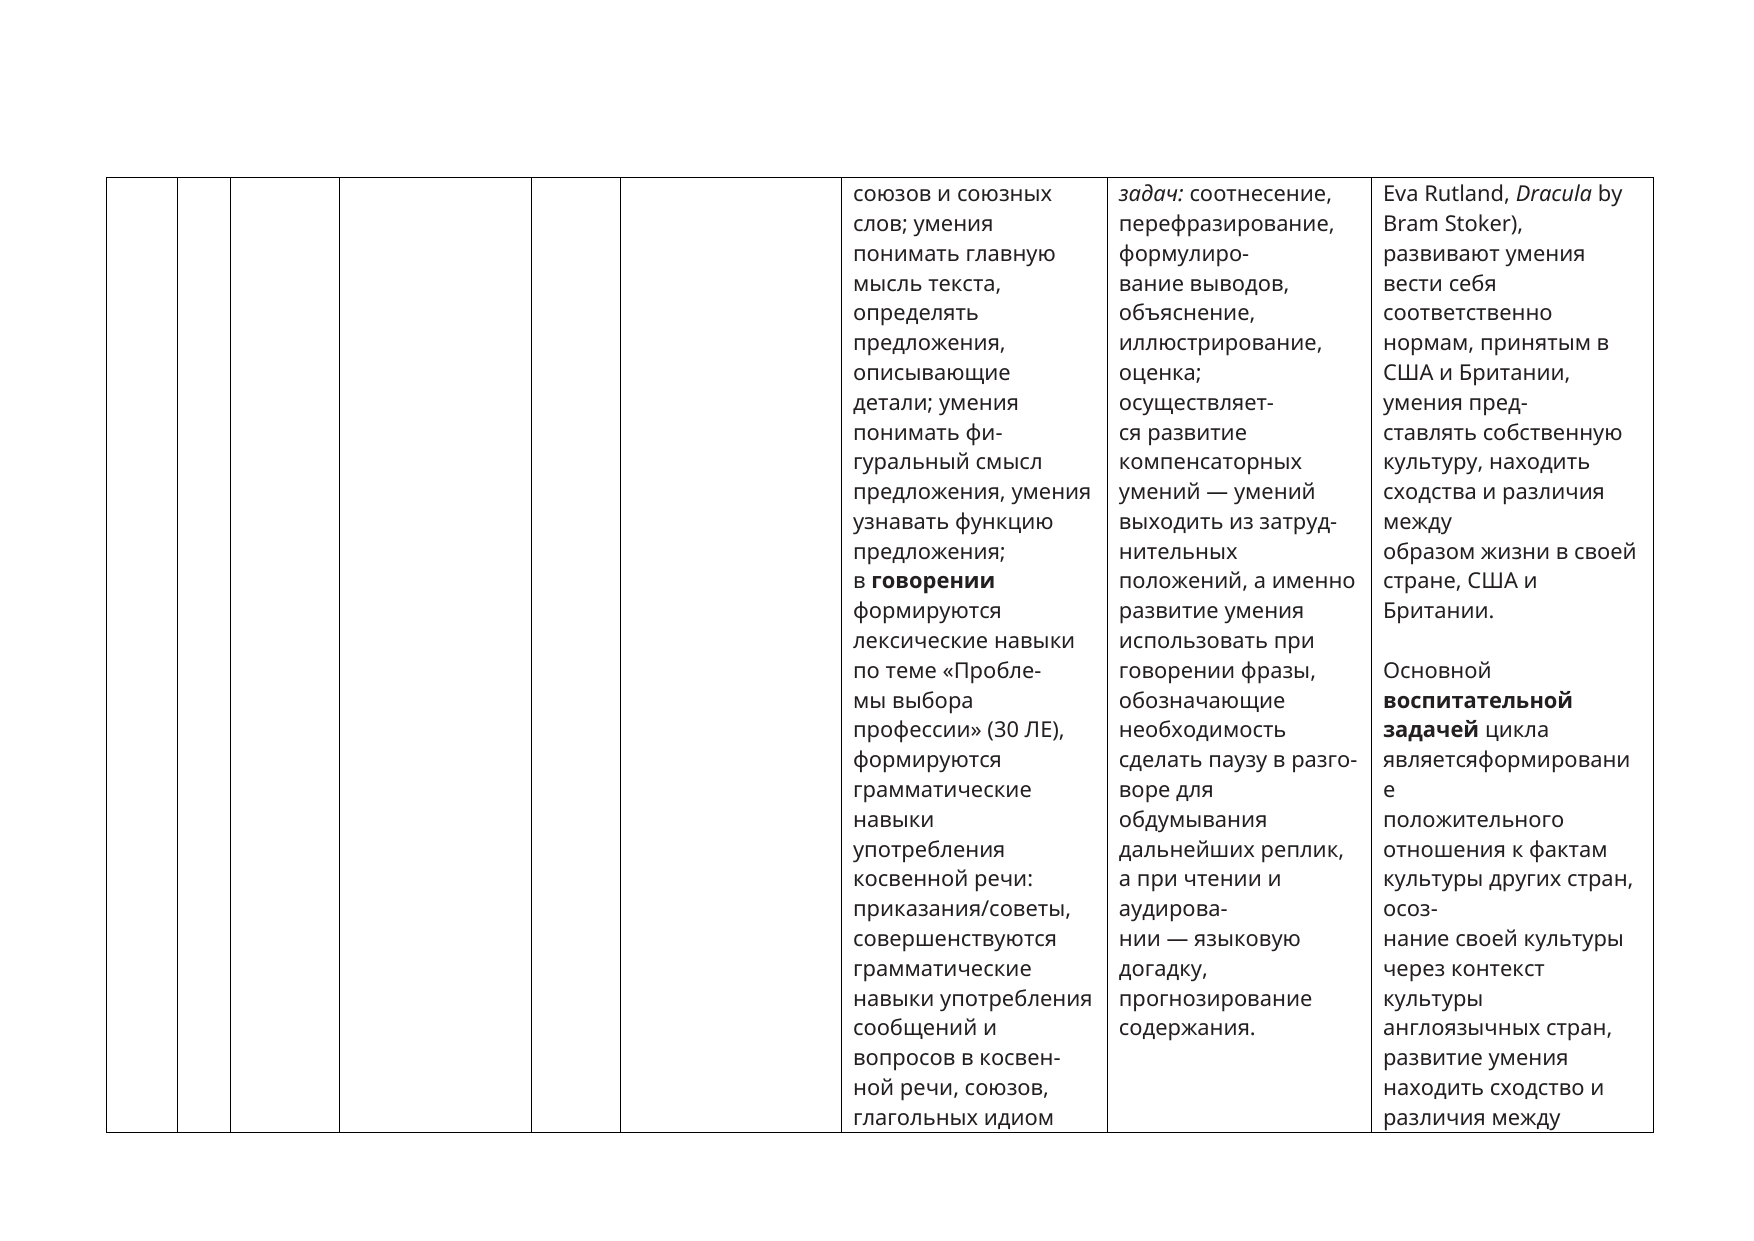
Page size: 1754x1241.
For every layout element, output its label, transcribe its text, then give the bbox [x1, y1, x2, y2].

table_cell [842, 178, 1107, 1132]
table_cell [1108, 178, 1371, 1132]
table_cell [178, 178, 230, 1132]
table_cell [532, 178, 620, 1132]
table_cell [621, 178, 841, 1132]
table_cell [107, 178, 177, 1132]
table_cell [231, 178, 339, 1132]
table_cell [340, 178, 531, 1132]
